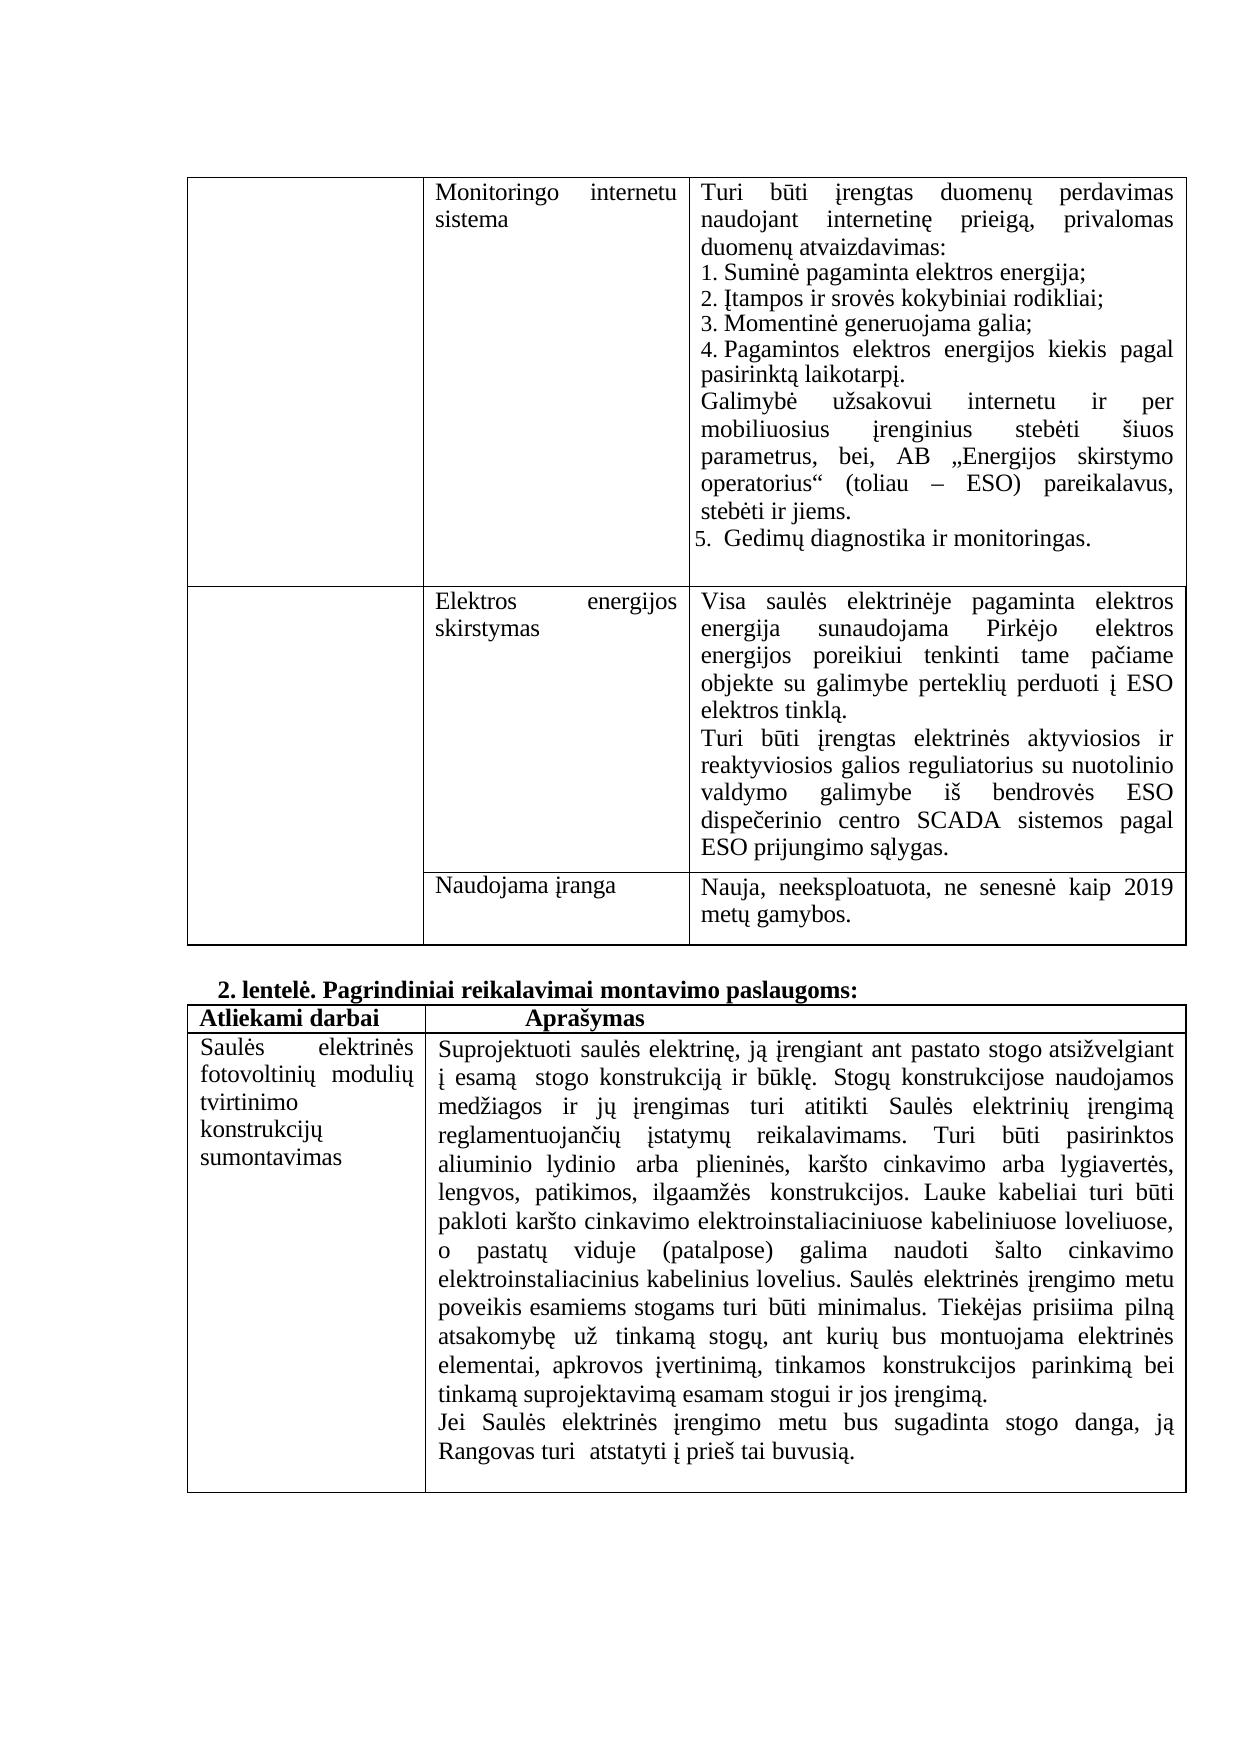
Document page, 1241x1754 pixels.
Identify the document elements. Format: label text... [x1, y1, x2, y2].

table_cell Elektros energijos skirstymas [424, 587, 689, 872]
table_cell Nauja, neeksploatuota, ne senesnė kaip 2019 metų gamybos. [690, 873, 1185, 944]
table_header Aprašymas [426, 1006, 1185, 1032]
table_cell [188, 587, 423, 944]
table_header Atliekami darbai [188, 1006, 425, 1032]
table_cell Monitoringo internetu sistema [424, 178, 689, 586]
table_cell Turi būti įrengtas duomenų perdavimas naudojant internetinę prieigą, privalomas duomenų atvaizdavimas: Suminė pagaminta elektros energija; Įtampos ir srovės kokybiniai rodikliai; Momentinė generuojama galia; Pagamintos elektros energijos kiekis pagal pasirinktą laikotarpį. Galimybė užsakovui internetu ir per mobiliuosius įrenginius stebėti šiuos parametrus, bei, AB „Energijos skirstymo operatorius“ (toliau – ESO) pareikalavus, stebėti ir jiems. Gedimų diagnostika ir monitoringas. [690, 178, 1186, 586]
table_cell Saulės elektrinės fotovoltinių modulių tvirtinimo konstrukcijų sumontavimas [188, 1034, 425, 1492]
table_cell Suprojektuoti saulės elektrinę, ją įrengiant ant pastato stogo atsižvelgiant į esamą stogo konstrukciją ir būklę. Stogų konstrukcijose naudojamos medžiagos ir jų įrengimas turi atitikti Saulės elektrinių įrengimą reglamentuojančių įstatymų reikalavimams. Turi būti pasirinktos aliuminio lydinio arba plieninės, karšto cinkavimo arba lygiavertės, lengvos, patikimos, ilgaamžės konstrukcijos. Lauke kabeliai turi būti pakloti karšto cinkavimo elektroinstaliaciniuose kabeliniuose loveliuose, o pastatų viduje (patalpose) galima naudoti šalto cinkavimo elektroinstaliacinius kabelinius lovelius. Saulės elektrinės įrengimo metu poveikis esamiems stogams turi būti minimalus. Tiekėjas prisiima pilną atsakomybę už tinkamą stogų, ant kurių bus montuojama elektrinės elementai, apkrovos įvertinimą, tinkamos konstrukcijos parinkimą bei tinkamą suprojektavimą esamam stogui ir jos įrengimą. Jei Saulės elektrinės įrengimo metu bus sugadinta stogo danga, ją Rangovas turi atstatyti į prieš tai buvusią. [426, 1034, 1185, 1492]
table_cell Naudojama įranga [424, 873, 689, 944]
table_cell Visa saulės elektrinėje pagaminta elektros energija sunaudojama Pirkėjo elektros energijos poreikiui tenkinti tame pačiame objekte su galimybe perteklių perduoti į ESO elektros tinklą. Turi būti įrengtas elektrinės aktyviosios ir reaktyviosios galios reguliatorius su nuotolinio valdymo galimybe iš bendrovės ESO dispečerinio centro SCADA sistemos pagal ESO prijungimo sąlygas. [690, 587, 1185, 872]
text 2. lentelė. Pagrindiniai reikalavimai montavimo paslaugoms: [217, 976, 1181, 1004]
